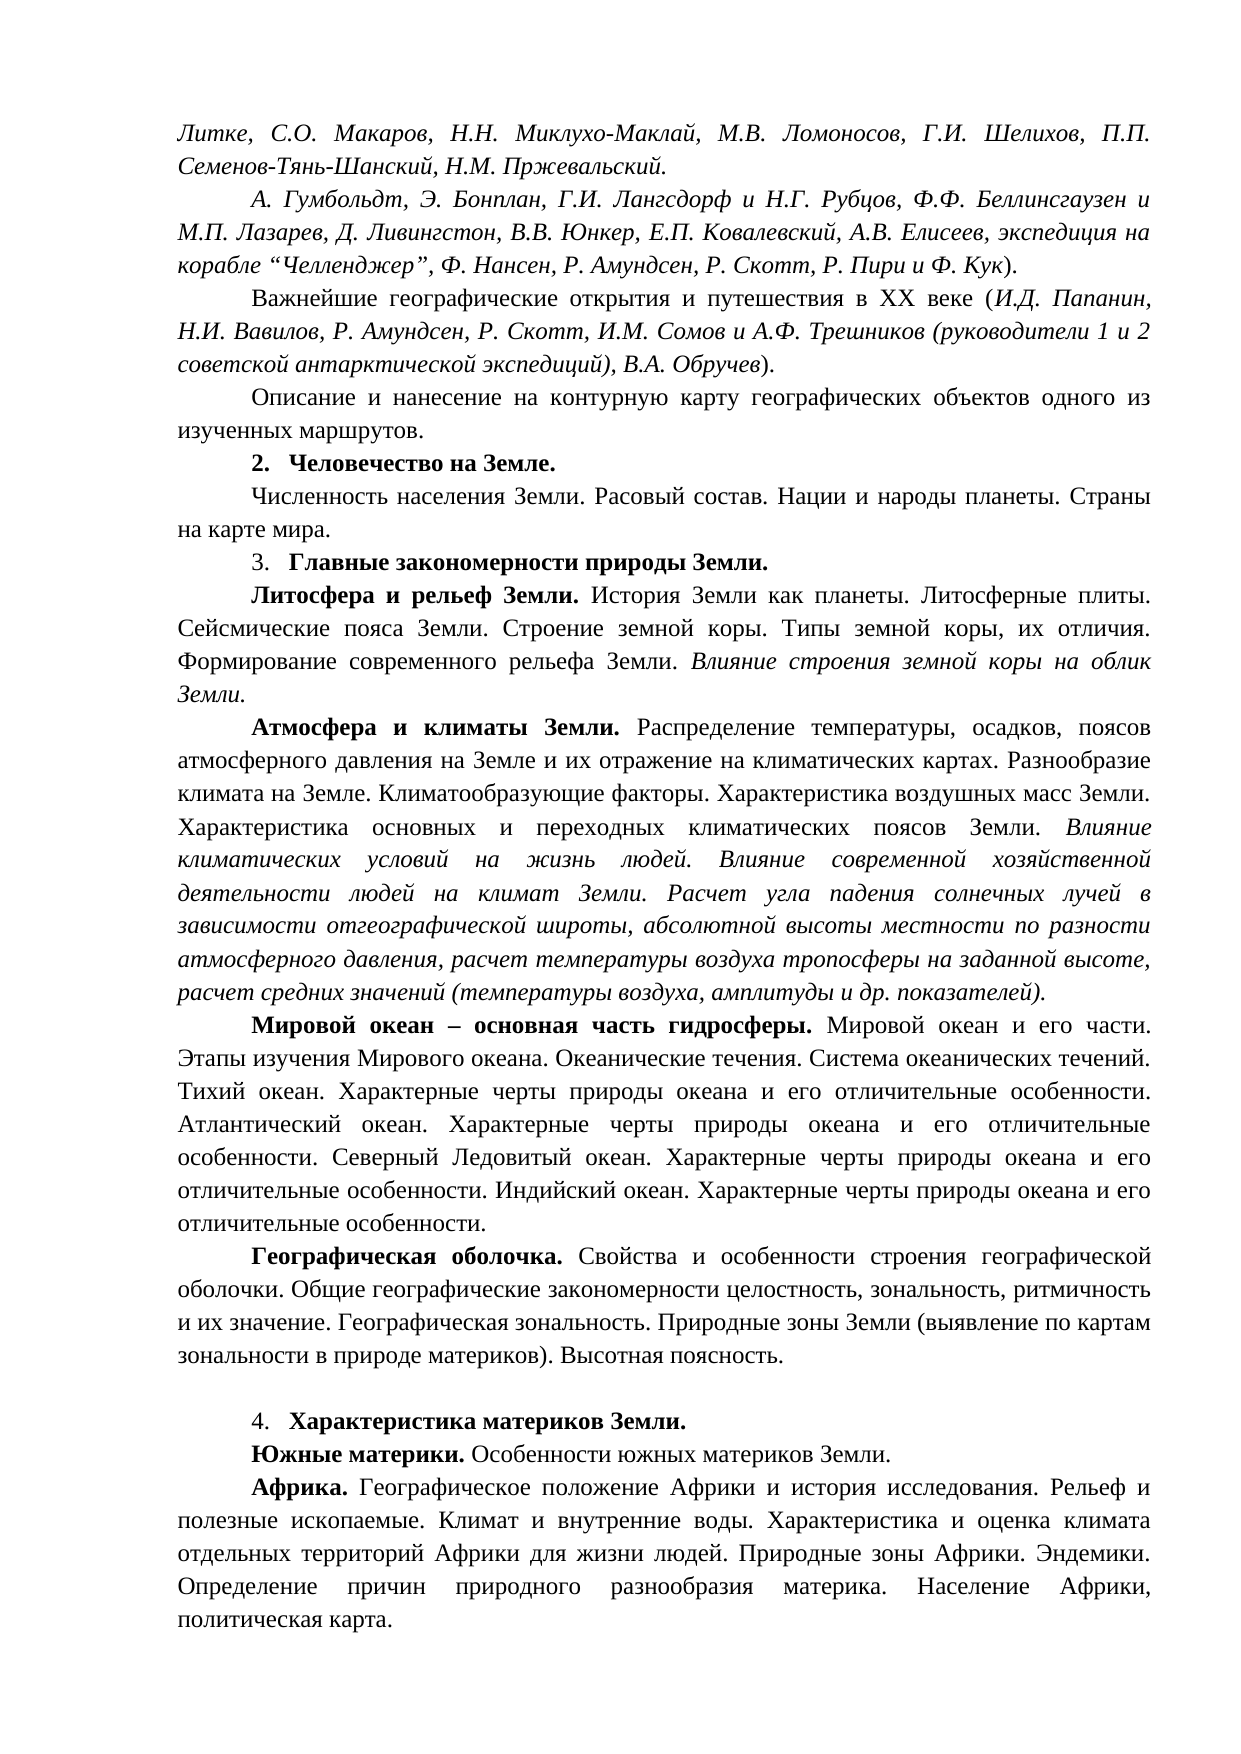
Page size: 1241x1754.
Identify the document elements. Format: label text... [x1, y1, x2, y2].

text Африка. Географическое положение Африки и история исследования. Рельеф и полезные ископаемые. Климат и внутренние воды. Характеристика и оценка климата отдельных территорий Африки для жизни людей. Природные зоны Африки. Эндемики. Определение причин природного разнообразия материка. Население Африки, политическая карта. [177, 1472, 1152, 1633]
list Человечество на Земле. [251, 448, 1152, 477]
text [177, 118, 1152, 180]
text А. Гумбольдт, Э. Бонплан, Г.И. Лангсдорф и Н.Г. Рубцов, Ф.Ф. Беллинсгаузен и М.П. Лазарев, Д. Ливингстон, В.В. Юнкер, Е.П. Ковалевский, А.В. Елисеев, экспедиция на корабле “Челленджер”, Ф. Нансен, Р. Амундсен, Р. Скотт, Р. Пири и Ф. Кук). [177, 184, 1152, 279]
text Южные материки. Особенности южных материков Земли. [177, 1439, 1152, 1468]
text Атмосфера и климаты Земли. Распределение температуры, осадков, поясов атмосферного давления на Земле и их отражение на климатических картах. Разнообразие климата на Земле. Климатообразующие факторы. Характеристика воздушных масс Земли. Характеристика основных и переходных климатических поясов Земли. Влияние климатических условий на жизнь людей. Влияние современной хозяйственной деятельности людей на климат Земли. Расчет угла падения солнечных лучей в зависимости отгеографической широты, абсолютной высоты местности по разности атмосферного давления, расчет температуры воздуха тропосферы на заданной высоте, расчет средних значений (температуры воздуха, амплитуды и др. показателей). [177, 712, 1152, 1005]
text Мировой океан – основная часть гидросферы. Мировой океан и его части. Этапы изучения Мирового океана. Океанические течения. Система океанических течений. Тихий океан. Характерные черты природы океана и его отличительные особенности. Атлантический океан. Характерные черты природы океана и его отличительные особенности. Северный Ледовитый океан. Характерные черты природы океана и его отличительные особенности. Индийский океан. Характерные черты природы океана и его отличительные особенности. [177, 1010, 1152, 1237]
text Литосфера и рельеф Земли. История Земли как планеты. Литосферные плиты. Сейсмические пояса Земли. Строение земной коры. Типы земной коры, их отличия. Формирование современного рельефа Земли. Влияние строения земной коры на облик Земли. [177, 580, 1152, 708]
text Важнейшие географические открытия и путешествия в XX веке (И.Д. Папанин, Н.И. Вавилов, Р. Амундсен, Р. Скотт, И.М. Сомов и А.Ф. Трешников (руководители 1 и 2 советской антарктической экспедиций), В.А. Обручев). [177, 283, 1152, 378]
text Численность населения Земли. Расовый состав. Нации и народы планеты. Страны на карте мира. [177, 481, 1152, 543]
list Характеристика материков Земли. [251, 1406, 1152, 1435]
text Географическая оболочка. Свойства и особенности строения географической оболочки. Общие географические закономерности целостность, зональность, ритмичность и их значение. Географическая зональность. Природные зоны Земли (выявление по картам зональности в природе материков). Высотная поясность. [177, 1241, 1152, 1369]
text Описание и нанесение на контурную карту географических объектов одного из изученных маршрутов. [177, 382, 1152, 444]
list Главные закономерности природы Земли. [251, 547, 1152, 576]
